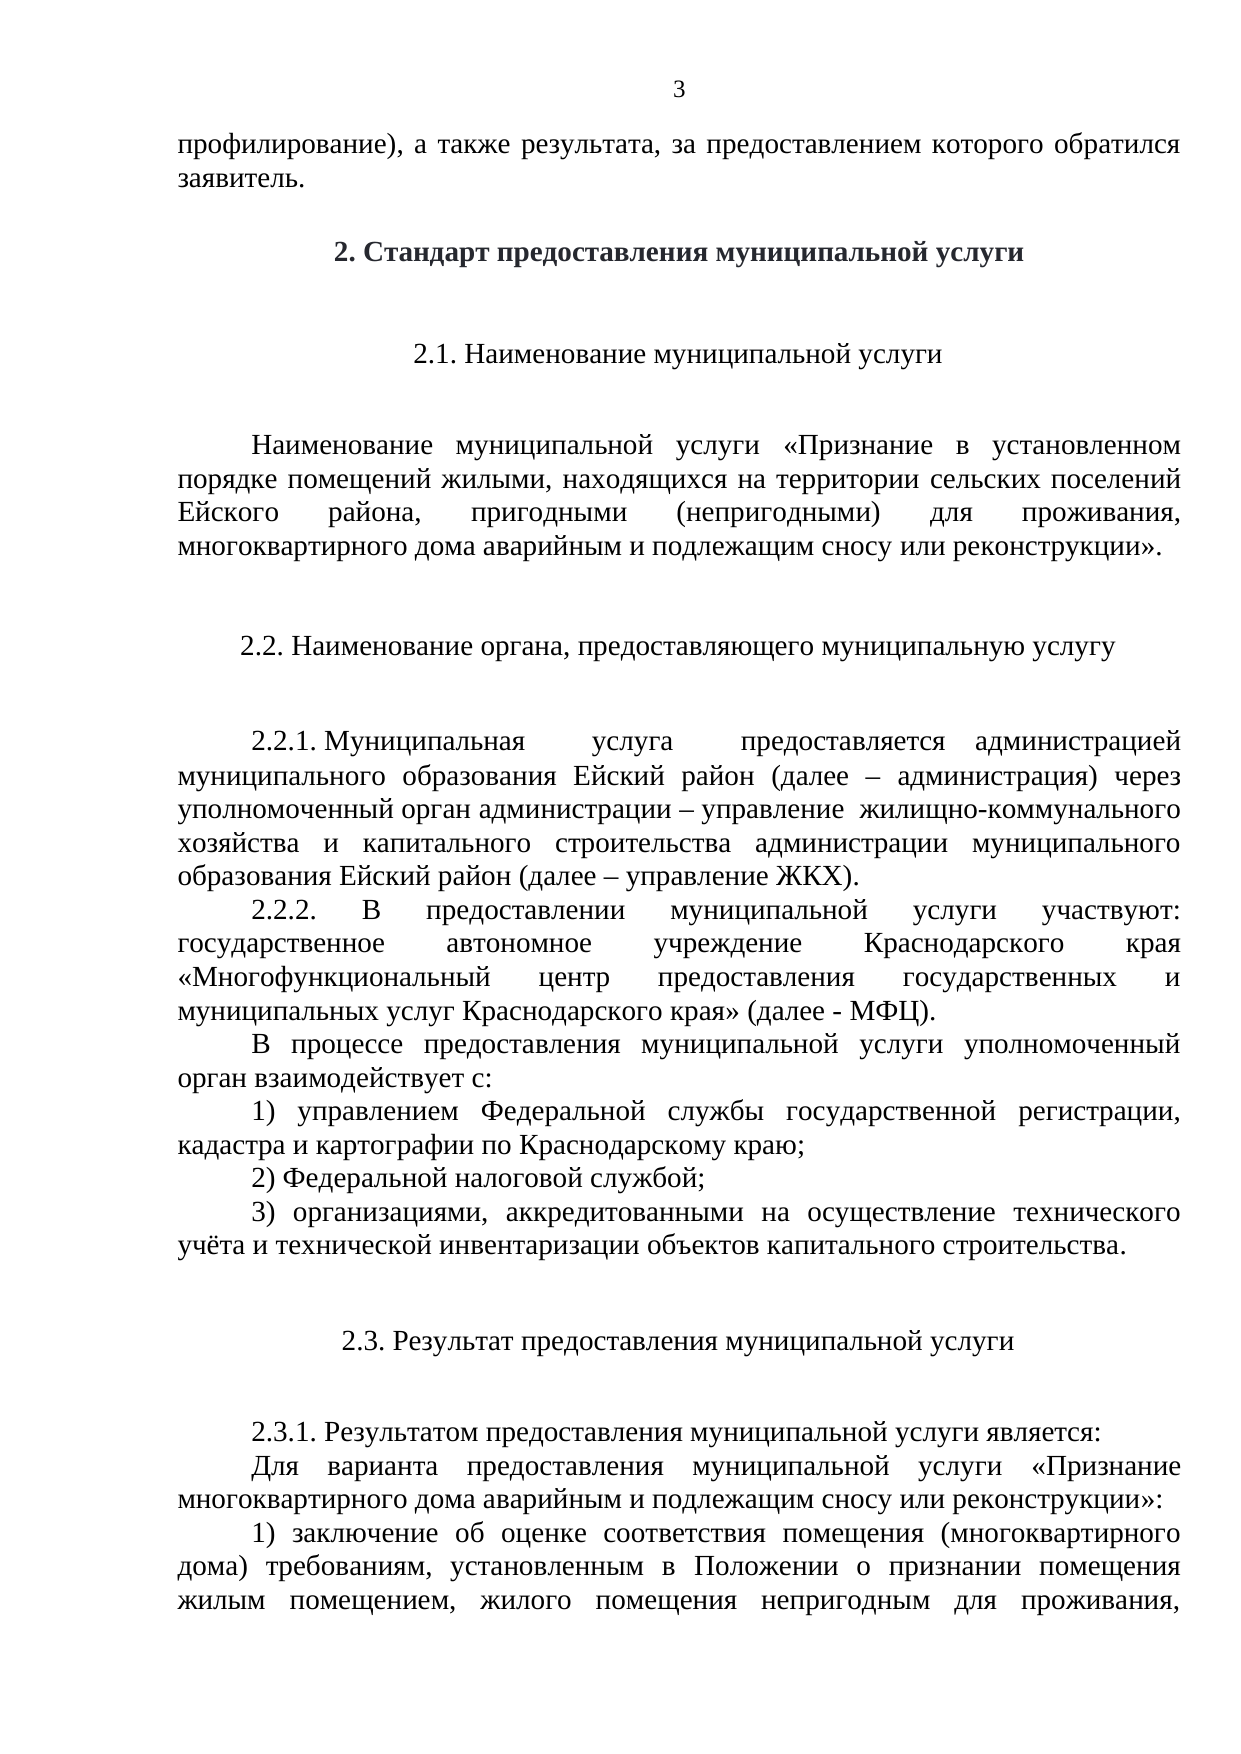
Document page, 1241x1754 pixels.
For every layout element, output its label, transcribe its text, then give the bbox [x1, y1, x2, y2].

subtitle 2. Стандарт предоставления муниципальной услуги [177, 234, 1181, 267]
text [177, 1515, 1181, 1616]
text 1) управлением Федеральной службы государственной регистрации, кадастра и картографии по Краснодарскому краю; [177, 1093, 1181, 1160]
text В процессе предоставления муниципальной услуги уполномоченный орган взаимодействует с: [177, 1026, 1181, 1093]
text 2.2. Наименование органа, предоставляющего муниципальную услугу [177, 628, 1178, 662]
text 2.2.1. Муниципальная услуга предоставляется администрацией муниципального образования Ейский район (далее – администрация) через уполномоченный орган администрации – управление жилищно-коммунального хозяйства и капитального строительства администрации муниципального образования Ейский район (далее – управление ЖКХ). [177, 719, 1181, 892]
text 2.1. Наименование муниципальной услуги [177, 336, 1178, 370]
text Для варианта предоставления муниципальной услуги «Признание многоквартирного дома аварийным и подлежащим сносу или реконструкции»: [177, 1448, 1181, 1515]
text Наименование муниципальной услуги «Признание в установленном порядке помещений жилыми, находящихся на территории сельских поселений Ейского района, пригодными (непригодными) для проживания, многоквартирного дома аварийным и подлежащим сносу или реконструкции». [177, 427, 1181, 562]
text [177, 127, 1181, 194]
text 2.3.1. Результатом предоставления муниципальной услуги является: [177, 1414, 1181, 1448]
text 2.3. Результат предоставления муниципальной услуги [177, 1323, 1178, 1357]
text 3) организациями, аккредитованными на осуществление технического учёта и технической инвентаризации объектов капитального строительства. [177, 1194, 1181, 1261]
text 2.2.2. В предоставлении муниципальной услуги участвуют: государственное автономное учреждение Краснодарского края «Многофункциональный центр предоставления государственных и муниципальных услуг Краснодарского края» (далее - МФЦ). [177, 892, 1181, 1026]
text 2) Федеральной налоговой службой; [177, 1160, 1181, 1194]
